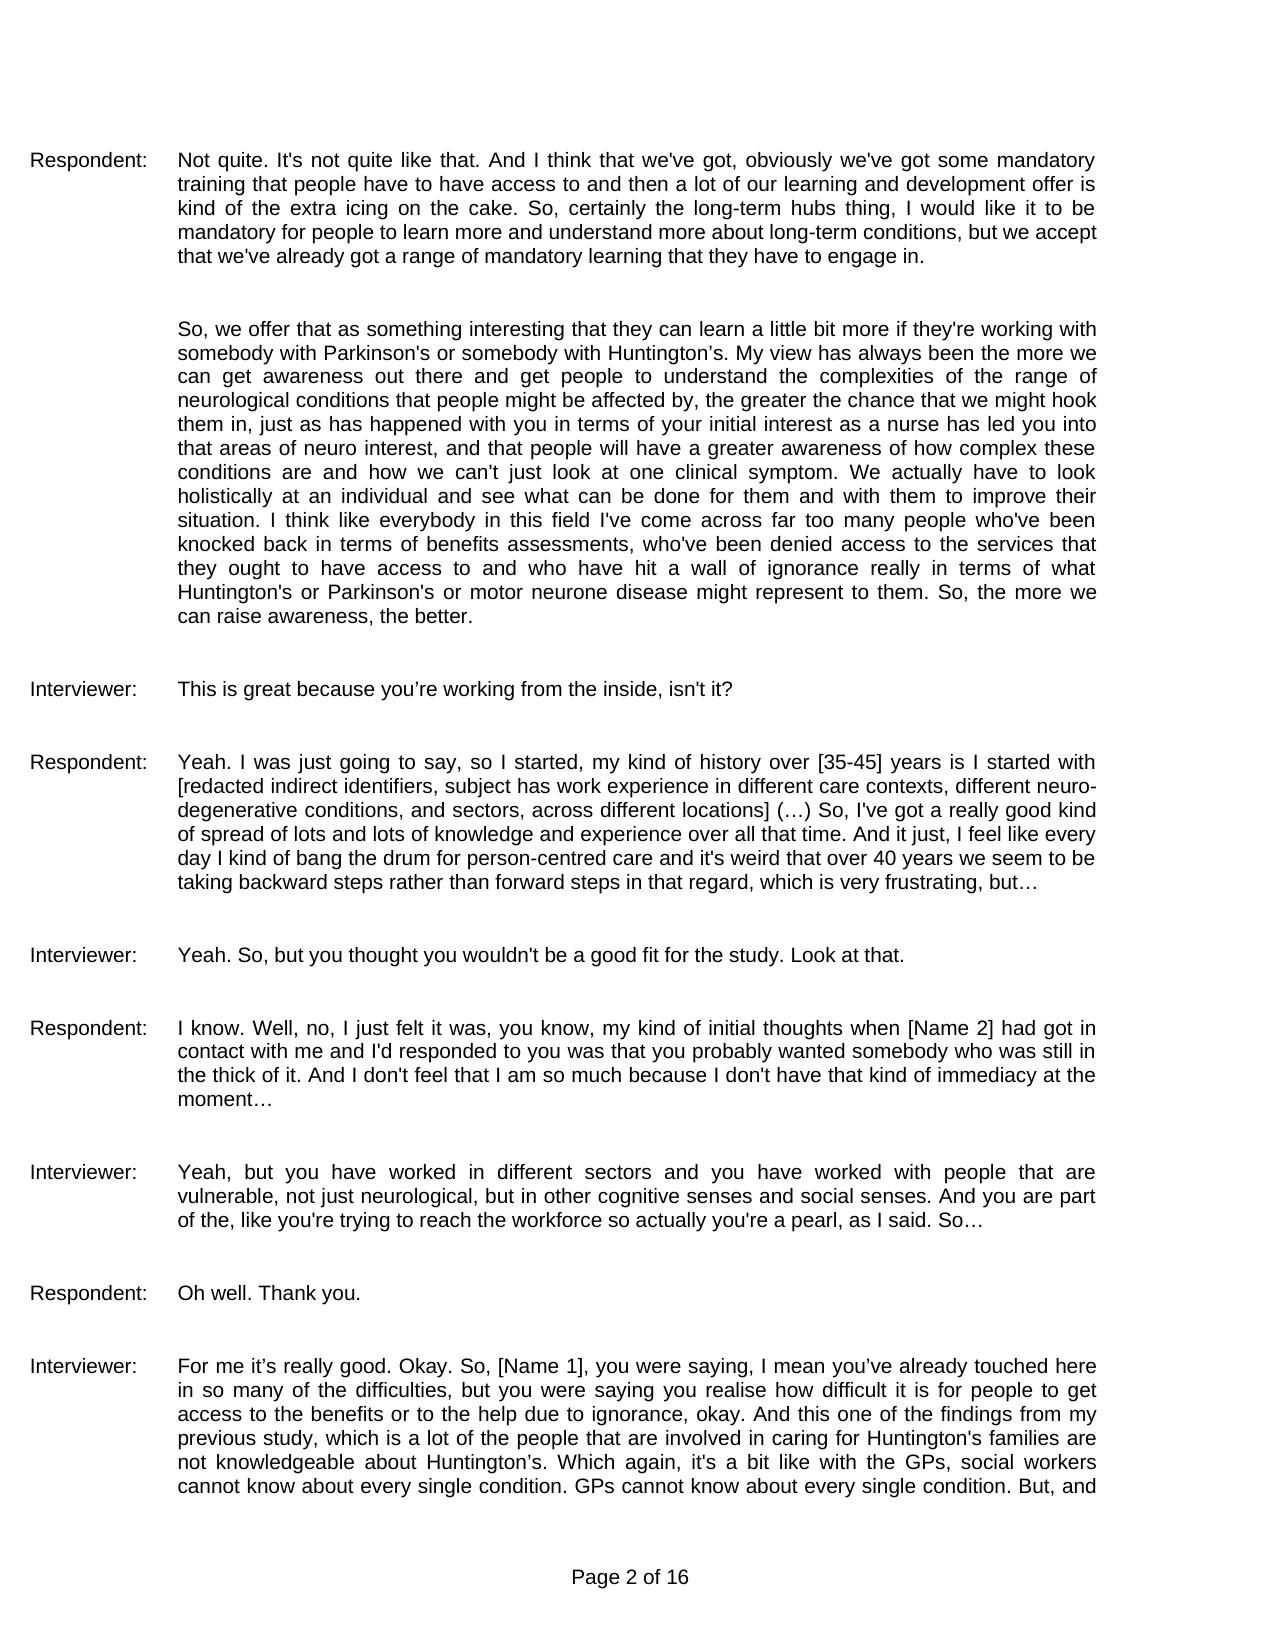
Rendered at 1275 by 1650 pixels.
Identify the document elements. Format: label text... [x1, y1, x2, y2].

text Respondent: I know. Well, no, I just felt it was, you know, my kind of initial thoughts when [Name 2] had got in contact with me and I'd responded to you was that you probably wanted somebody who was still in the thick of it. And I don't feel that I am so much because I don't have that kind of immediacy at the moment… [29, 1015, 1098, 1111]
text Respondent: Oh well. Thank you. [29, 1281, 1098, 1305]
text Interviewer: Yeah. So, but you thought you wouldn't be a good fit for the study. Look at that. [29, 942, 1098, 966]
text Respondent: Not quite. It's not quite like that. And I think that we've got, obviously we've got some mandatory training that people have to have access to and then a lot of our learning and development offer is kind of the extra icing on the cake. So, certainly the long-term hubs thing, I would like it to be mandatory for people to learn more and understand more about long-term conditions, but we accept that we've already got a range of mandatory learning that they have to engage in. [29, 148, 1098, 267]
text Interviewer: This is great because you’re working from the inside, isn't it? [29, 677, 1098, 701]
text Interviewer: Yeah, but you have worked in different sectors and you have worked with people that are vulnerable, not just neurological, but in other cognitive senses and social senses. And you are part of the, like you're trying to reach the workforce so actually you're a pearl, as I said. So… [29, 1160, 1098, 1232]
text So, we offer that as something interesting that they can learn a little bit more if they're working with somebody with Parkinson's or somebody with Huntington’s. My view has always been the more we can get awareness out there and get people to understand the complexities of the range of neurological conditions that people might be affected by, the greater the chance that we might hook them in, just as has happened with you in terms of your initial interest as a nurse has led you into that areas of neuro interest, and that people will have a greater awareness of how complex these conditions are and how we can't just look at one clinical symptom. We actually have to look holistically at an individual and see what can be done for them and with them to improve their situation. I think like everybody in this field I've come across far too many people who've been knocked back in terms of benefits assessments, who've been denied access to the services that they ought to have access to and who have hit a wall of ignorance really in terms of what Huntington's or Parkinson's or motor neurone disease might represent to them. So, the more we can raise awareness, the better. [29, 316, 1098, 628]
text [29, 1354, 1098, 1498]
text Respondent: Yeah. I was just going to say, so I started, my kind of history over [35-45] years is I started with [redacted indirect identifiers, subject has work experience in different care contexts, different neuro-degenerative conditions, and sectors, across different locations] (…) So, I've got a really good kind of spread of lots and lots of knowledge and experience over all that time. And it just, I feel like every day I kind of bang the drum for person-centred care and it's weird that over 40 years we seem to be taking backward steps rather than forward steps in that regard, which is very frustrating, but… [29, 750, 1098, 893]
